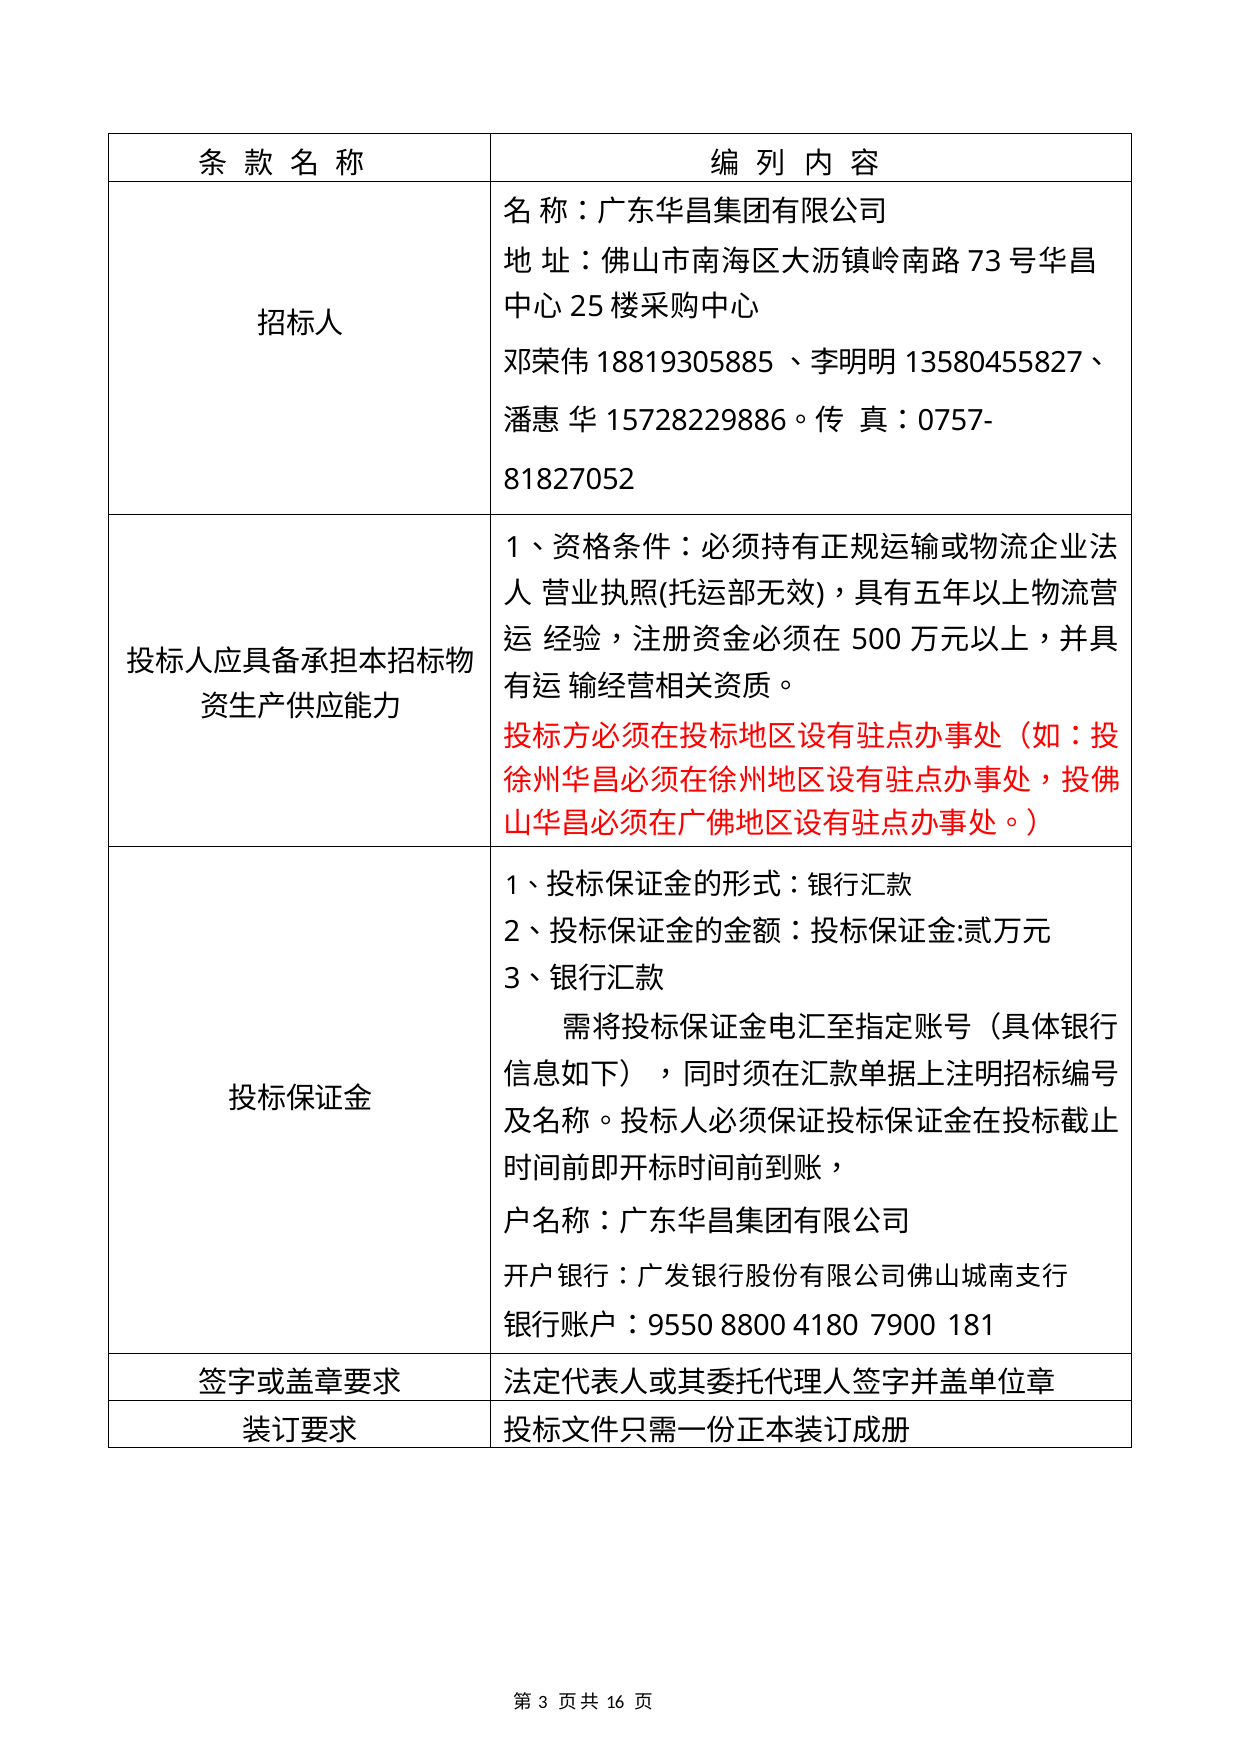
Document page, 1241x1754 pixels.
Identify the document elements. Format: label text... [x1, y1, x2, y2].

table_cell 1、资格条件：必须持有正规运输或物流企业法人 营业执照(托运部无效)，具有五年以上物流营运 经验，注册资金必须在 500 万元以上，并具有运 输经营相关资质。 投标方必须在投标地区设有驻点办事处（如：投 徐州华昌必须在徐州地区设有驻点办事处，投佛 山华昌必须在广佛地区设有驻点办事处。） [491, 515, 1131, 846]
table_cell 法定代表人或其委托代理人签字并盖单位章 [491, 1354, 1131, 1399]
table_cell 投标人应具备承担本招标物 资生产供应能力 [109, 515, 490, 846]
table_header 编 列 内 容 [491, 134, 1131, 181]
table_header 条 款 名 称 [109, 134, 490, 181]
table_cell 招标人 [109, 182, 490, 513]
table_cell 名 称：广东华昌集团有限公司 地 址：佛山市南海区大沥镇岭南路73号华昌中心25楼采购中心 邓荣伟18819305885 、李明明 13580455827、潘惠 华 15728229886。传 真：0757-81827052 [491, 182, 1131, 513]
table_cell 装订要求 [109, 1401, 490, 1447]
table_cell 投标保证金 [109, 847, 490, 1353]
table_cell 投标文件只需一份正本装订成册 [491, 1401, 1131, 1447]
table_cell 1、投标保证金的形式：银行汇款 2、投标保证金的金额：投标保证金:贰万元 3、银行汇款 需将投标保证金电汇至指定账号（具体银行 信息如下），同时须在汇款单据上注明招标编号 及名称。投标人必须保证投标保证金在投标截止 时间前即开标时间前到账， 户名称：广东华昌集团有限公司 开户银行：广发银行股份有限公司佛山城南支行 银行账户：9550 8800 4180 7900 181 [491, 847, 1131, 1353]
table_cell 签字或盖章要求 [109, 1354, 490, 1399]
